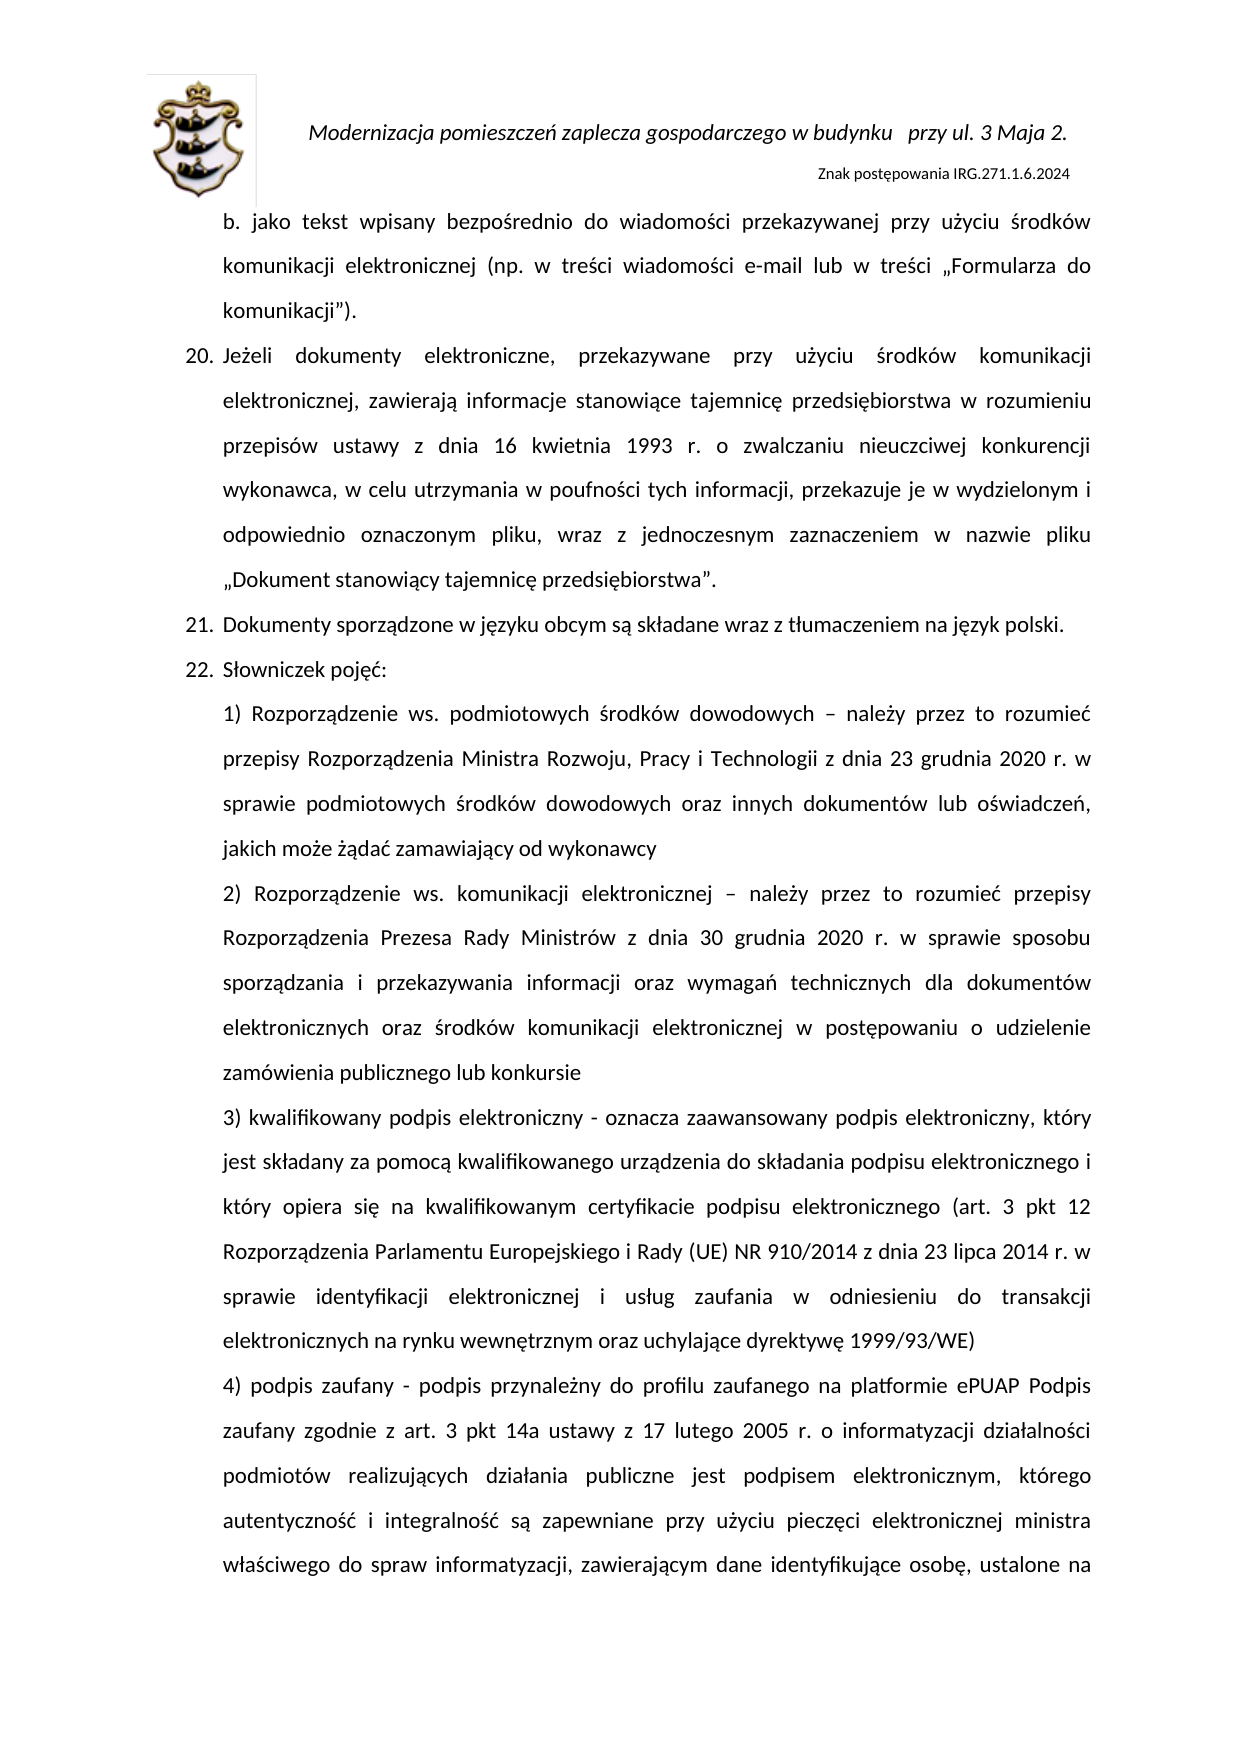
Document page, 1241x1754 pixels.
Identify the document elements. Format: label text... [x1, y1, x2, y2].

picture [146, 73, 258, 207]
list b. jako tekst wpisany bezpośrednio do wiadomości przekazywanej przy użyciu środków komunikacji elektronicznej (np. w treści wiadomości e-mail lub w treści „Formularza do komunikacji”). [223, 207, 1093, 324]
list Dokumenty sporządzone w języku obcym są składane wraz z tłumaczeniem na język polski. [185, 610, 1093, 638]
list Jeżeli dokumenty elektroniczne, przekazywane przy użyciu środków komunikacji elektronicznej, zawierają informacje stanowiące tajemnicę przedsiębiorstwa w rozumieniu przepisów ustawy z dnia 16 kwietnia 1993 r. o zwalczaniu nieuczciwej konkurencji wykonawca, w celu utrzymania w poufności tych informacji, przekazuje je w wydzielonym i odpowiednio oznaczonym pliku, wraz z jednoczesnym zaznaczeniem w nazwie pliku „Dokument stanowiący tajemnicę przedsiębiorstwa”. [185, 341, 1093, 593]
list 3) kwalifikowany podpis elektroniczny - oznacza zaawansowany podpis elektroniczny, który jest składany za pomocą kwalifikowanego urządzenia do składania podpisu elektronicznego i który opiera się na kwalifikowanym certyfikacie podpisu elektronicznego (art. 3 pkt 12 Rozporządzenia Parlamentu Europejskiego i Rady (UE) NR 910/2014 z dnia 23 lipca 2014 r. w sprawie identyfikacji elektronicznej i usług zaufania w odniesieniu do transakcji elektronicznych na rynku wewnętrznym oraz uchylające dyrektywę 1999/93/WE) [223, 1103, 1093, 1354]
list Słowniczek pojęć: [185, 655, 1093, 683]
list 2) Rozporządzenie ws. komunikacji elektronicznej – należy przez to rozumieć przepisy Rozporządzenia Prezesa Rady Ministrów z dnia 30 grudnia 2020 r. w sprawie sposobu sporządzania i przekazywania informacji oraz wymagań technicznych dla dokumentów elektronicznych oraz środków komunikacji elektronicznej w postępowaniu o udzielenie zamówienia publicznego lub konkursie [223, 879, 1093, 1086]
list 1) Rozporządzenie ws. podmiotowych środków dowodowych – należy przez to rozumieć przepisy Rozporządzenia Ministra Rozwoju, Pracy i Technologii z dnia 23 grudnia 2020 r. w sprawie podmiotowych środków dowodowych oraz innych dokumentów lub oświadczeń, jakich może żądać zamawiający od wykonawcy [223, 699, 1093, 862]
